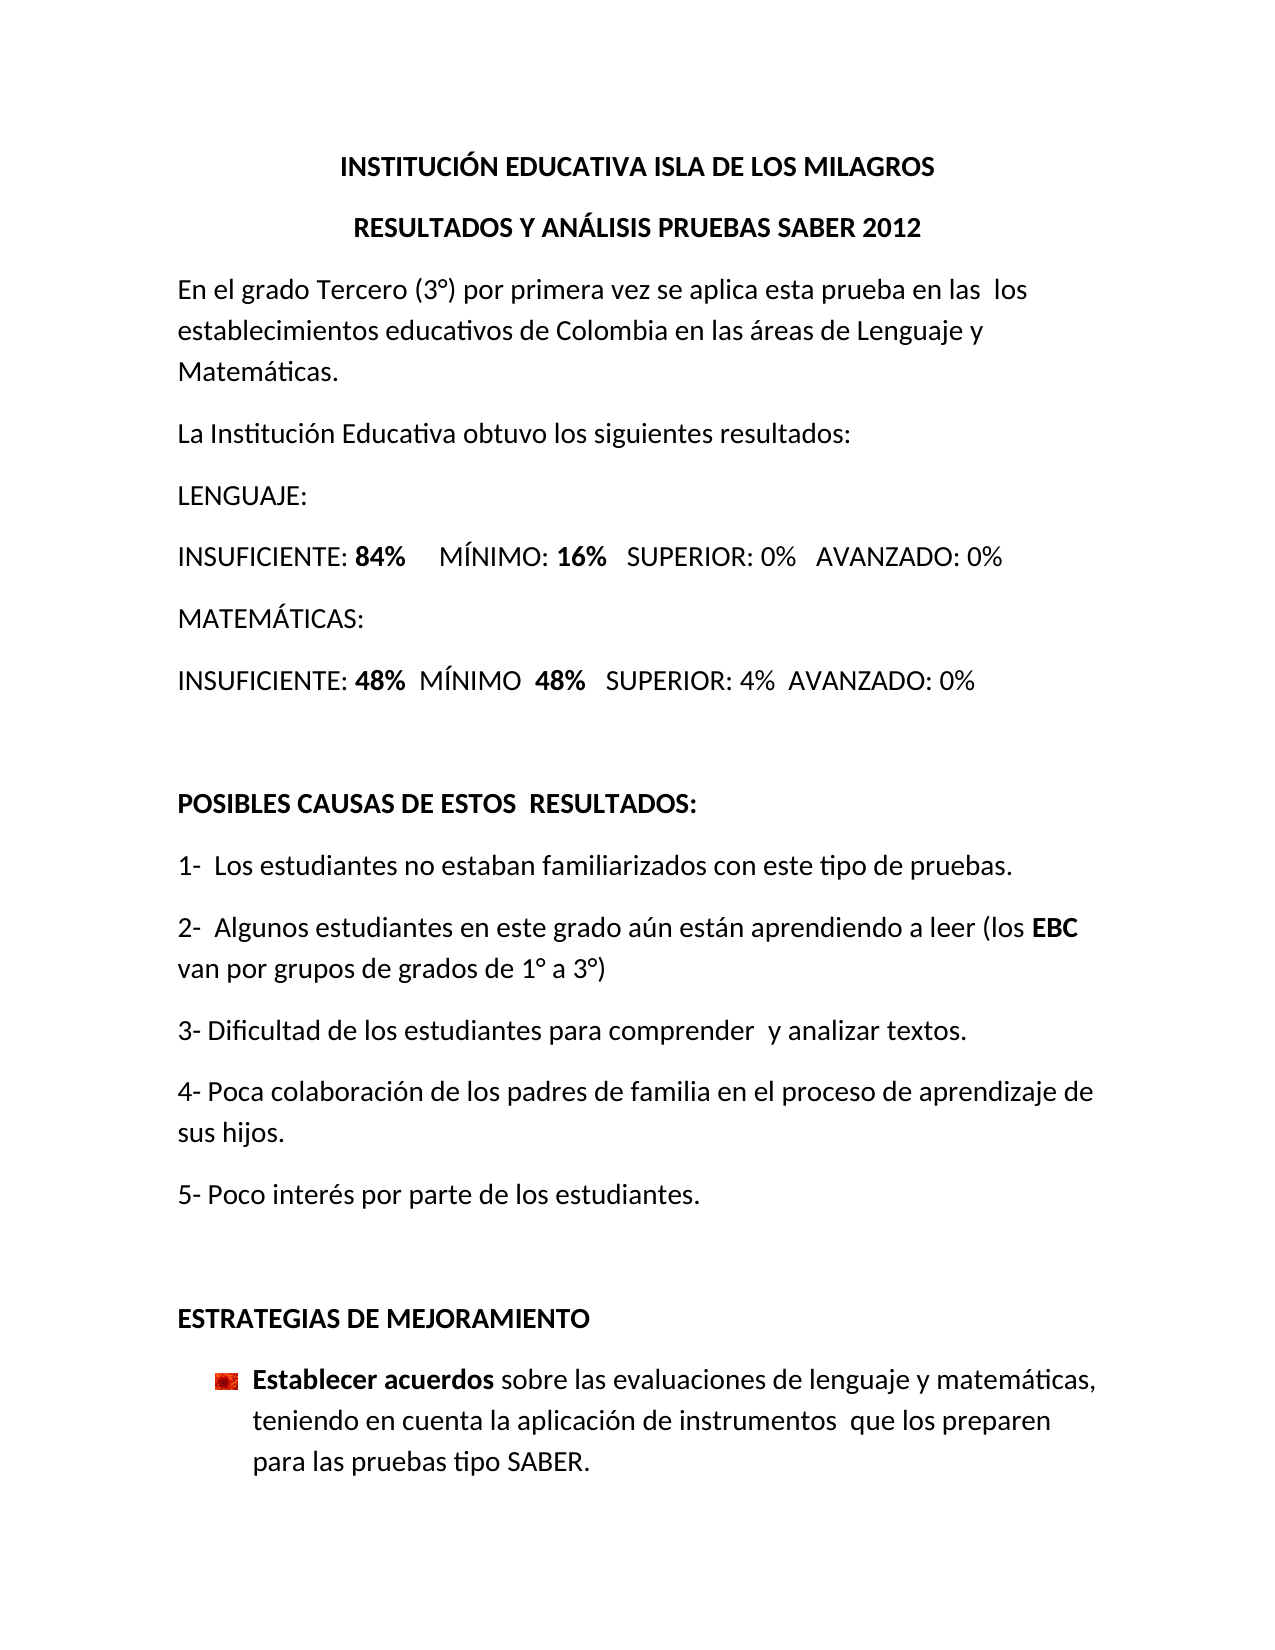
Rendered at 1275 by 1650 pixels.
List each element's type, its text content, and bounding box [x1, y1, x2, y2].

picture [215, 1373, 238, 1390]
text LENGUAJE: [177, 477, 1098, 512]
text INSTITUCIÓN EDUCATIVA ISLA DE LOS MILAGROS [177, 148, 1098, 183]
text POSIBLES CAUSAS DE ESTOS RESULTADOS: [177, 785, 1098, 821]
text 4- Poca colaboración de los padres de familia en el proceso de aprendizaje de sus hijos. [177, 1073, 1098, 1150]
text 1- Los estudiantes no estaban familiarizados con este tipo de pruebas. [177, 847, 1098, 883]
text RESULTADOS Y ANÁLISIS PRUEBAS SABER 2012 [177, 209, 1098, 245]
text La Institución Educativa obtuvo los siguientes resultados: [177, 415, 1098, 450]
text En el grado Tercero (3°) por primera vez se aplica esta prueba en las los establecimientos educativos de Colombia en las áreas de Lenguaje y Matemáticas. [177, 271, 1098, 389]
text 3- Dificultad de los estudiantes para comprender y analizar textos. [177, 1012, 1098, 1047]
list Establecer acuerdos sobre las evaluaciones de lenguaje y matemáticas, teniendo en cuenta la aplicación de instrumentos que los preparen para las pruebas tipo SABER. [215, 1361, 1098, 1479]
text INSUFICIENTE: 48% MÍNIMO 48% SUPERIOR: 4% AVANZADO: 0% [177, 662, 1098, 697]
text 5- Poco interés por parte de los estudiantes. [177, 1176, 1098, 1212]
text 2- Algunos estudiantes en este grado aún están aprendiendo a leer (los EBC van por grupos de grados de 1° a 3°) [177, 909, 1098, 986]
text ESTRATEGIAS DE MEJORAMIENTO [177, 1300, 1098, 1335]
text INSUFICIENTE: 84% MÍNIMO: 16% SUPERIOR: 0% AVANZADO: 0% [177, 538, 1098, 574]
text MATEMÁTICAS: [177, 600, 1098, 636]
